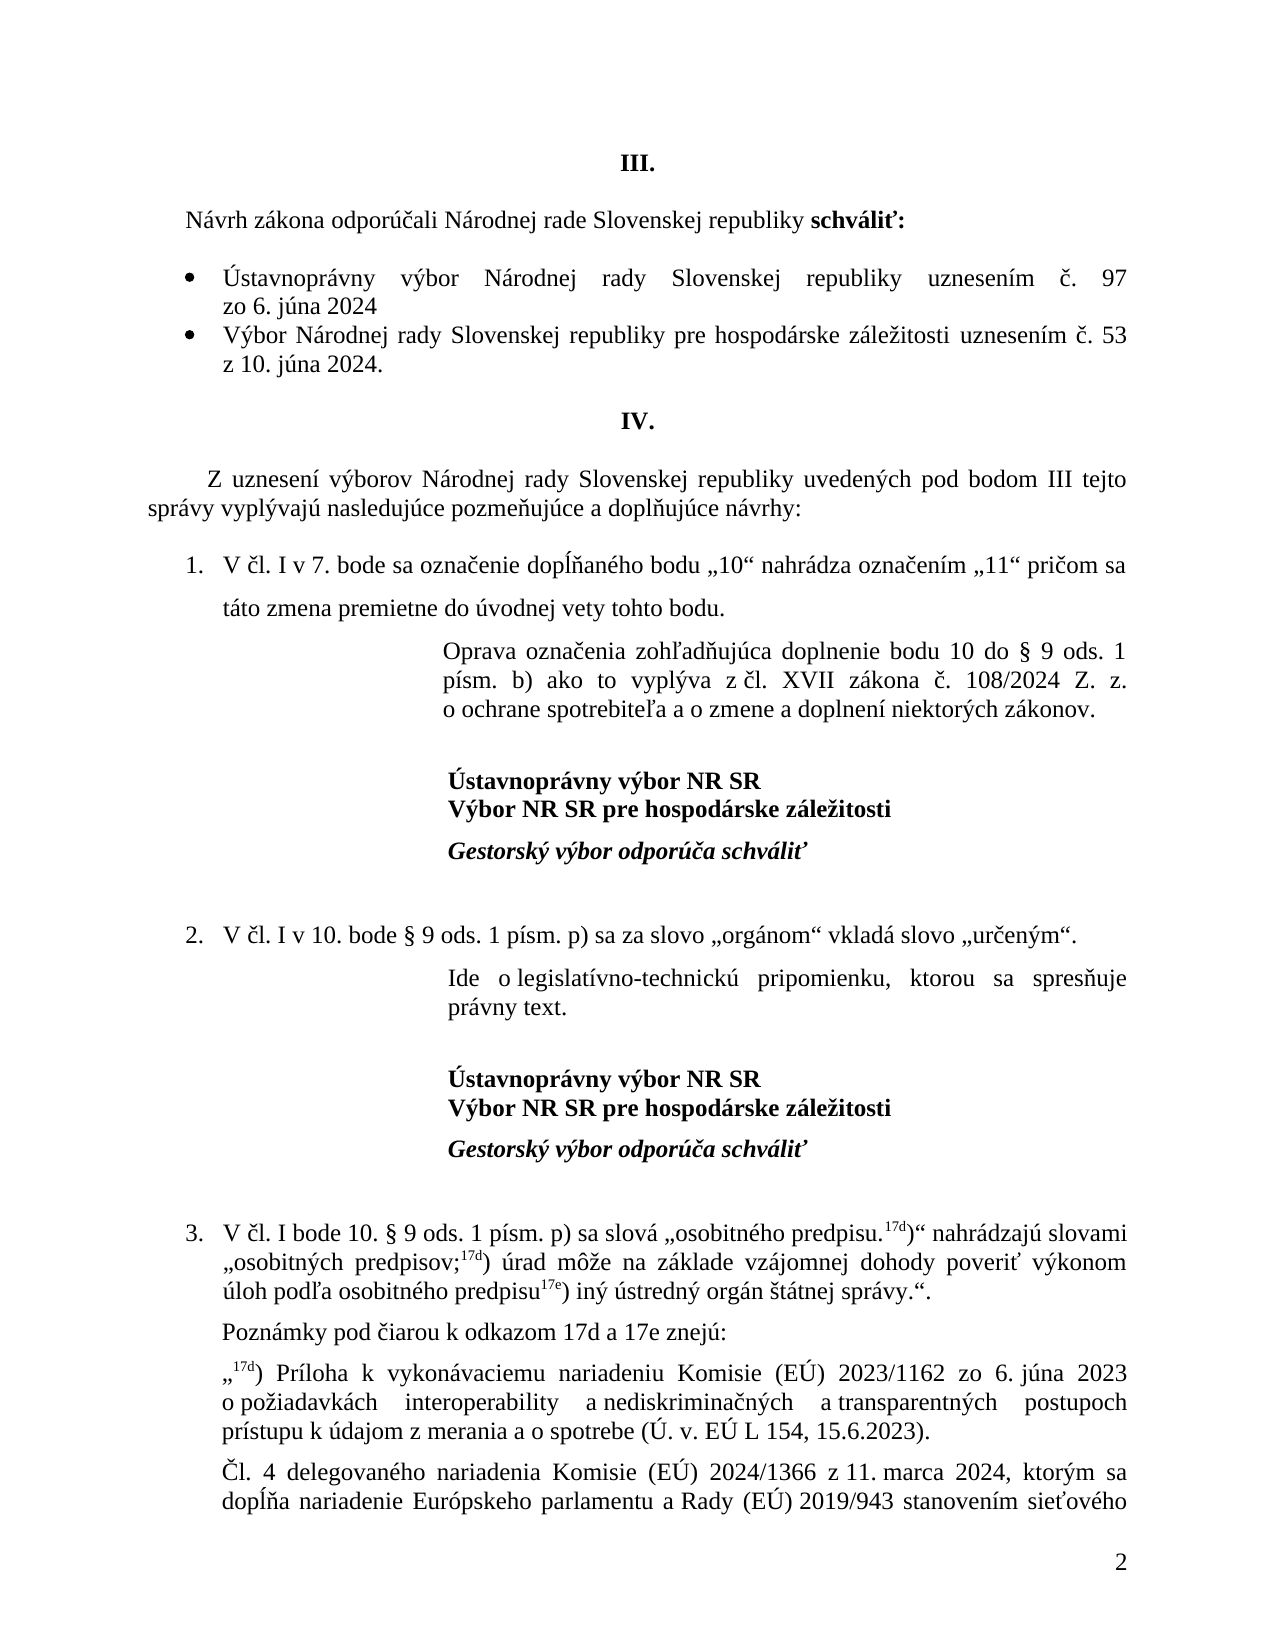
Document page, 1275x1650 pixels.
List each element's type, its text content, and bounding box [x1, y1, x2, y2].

text Návrh zákona odporúčali Národnej rade Slovenskej republiky schváliť: [148, 205, 1127, 234]
text IV. [148, 406, 1127, 435]
text Oprava označenia zohľadňujúca doplnenie bodu 10 do § 9 ods. 1 písm. b) ako to vyplýva z čl. XVII zákona č. 108/2024 Z. z. o ochrane spotrebiteľa a o zmene a doplnení niektorých zákonov. [443, 636, 1127, 723]
text Gestorský výbor odporúča schváliť [373, 836, 1127, 864]
text „17d) Príloha k vykonávaciemu nariadeniu Komisie (EÚ) 2023/1162 zo 6. júna 2023 o požiadavkách interoperability a nediskriminačných a transparentných postupoch prístupu k údajom z merania a o spotrebe (Ú. v. EÚ L 154, 15.6.2023). [222, 1358, 1127, 1444]
text Ide o legislatívno-technickú pripomienku, ktorou sa spresňuje právny text. [448, 963, 1127, 1021]
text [222, 1457, 1127, 1514]
text Gestorský výbor odporúča schváliť [373, 1134, 1127, 1163]
list Ústavnoprávny výbor Národnej rady Slovenskej republiky uznesením č. 97 zo 6. júna 2024 [185, 263, 1127, 320]
text Poznámky pod čiarou k odkazom 17d a 17e znejú: [222, 1317, 1127, 1346]
list Výbor Národnej rady Slovenskej republiky pre hospodárske záležitosti uznesením č. 53 z 10. júna 2024. [185, 320, 1127, 378]
list V čl. I v 7. bode sa označenie dopĺňaného bodu „10“ nahrádza označením „11“ pričom sa táto zmena premietne do úvodnej vety tohto bodu. [185, 550, 1127, 622]
text Z uznesení výborov Národnej rady Slovenskej republiky uvedených pod bodom III tejto správy vyplývajú nasledujúce pozmeňujúce a doplňujúce návrhy: [148, 464, 1127, 521]
list V čl. I v 10. bode § 9 ods. 1 písm. p) sa za slovo „orgánom“ vkladá slovo „určeným“. [185, 920, 1127, 949]
text Výbor NR SR pre hospodárske záležitosti [448, 794, 1127, 823]
text Ústavnoprávny výbor NR SR [448, 766, 1127, 794]
text Ústavnoprávny výbor NR SR [448, 1064, 1127, 1093]
list V čl. I bode 10. § 9 ods. 1 písm. p) sa slová „osobitného predpisu.17d)“ nahrádzajú slovami „osobitných predpisov;17d) úrad môže na základe vzájomnej dohody poveriť výkonom úloh podľa osobitného predpisu17e) iný ústredný orgán štátnej správy.“. [185, 1218, 1127, 1304]
text Výbor NR SR pre hospodárske záležitosti [448, 1093, 1127, 1121]
text III. [148, 148, 1127, 176]
